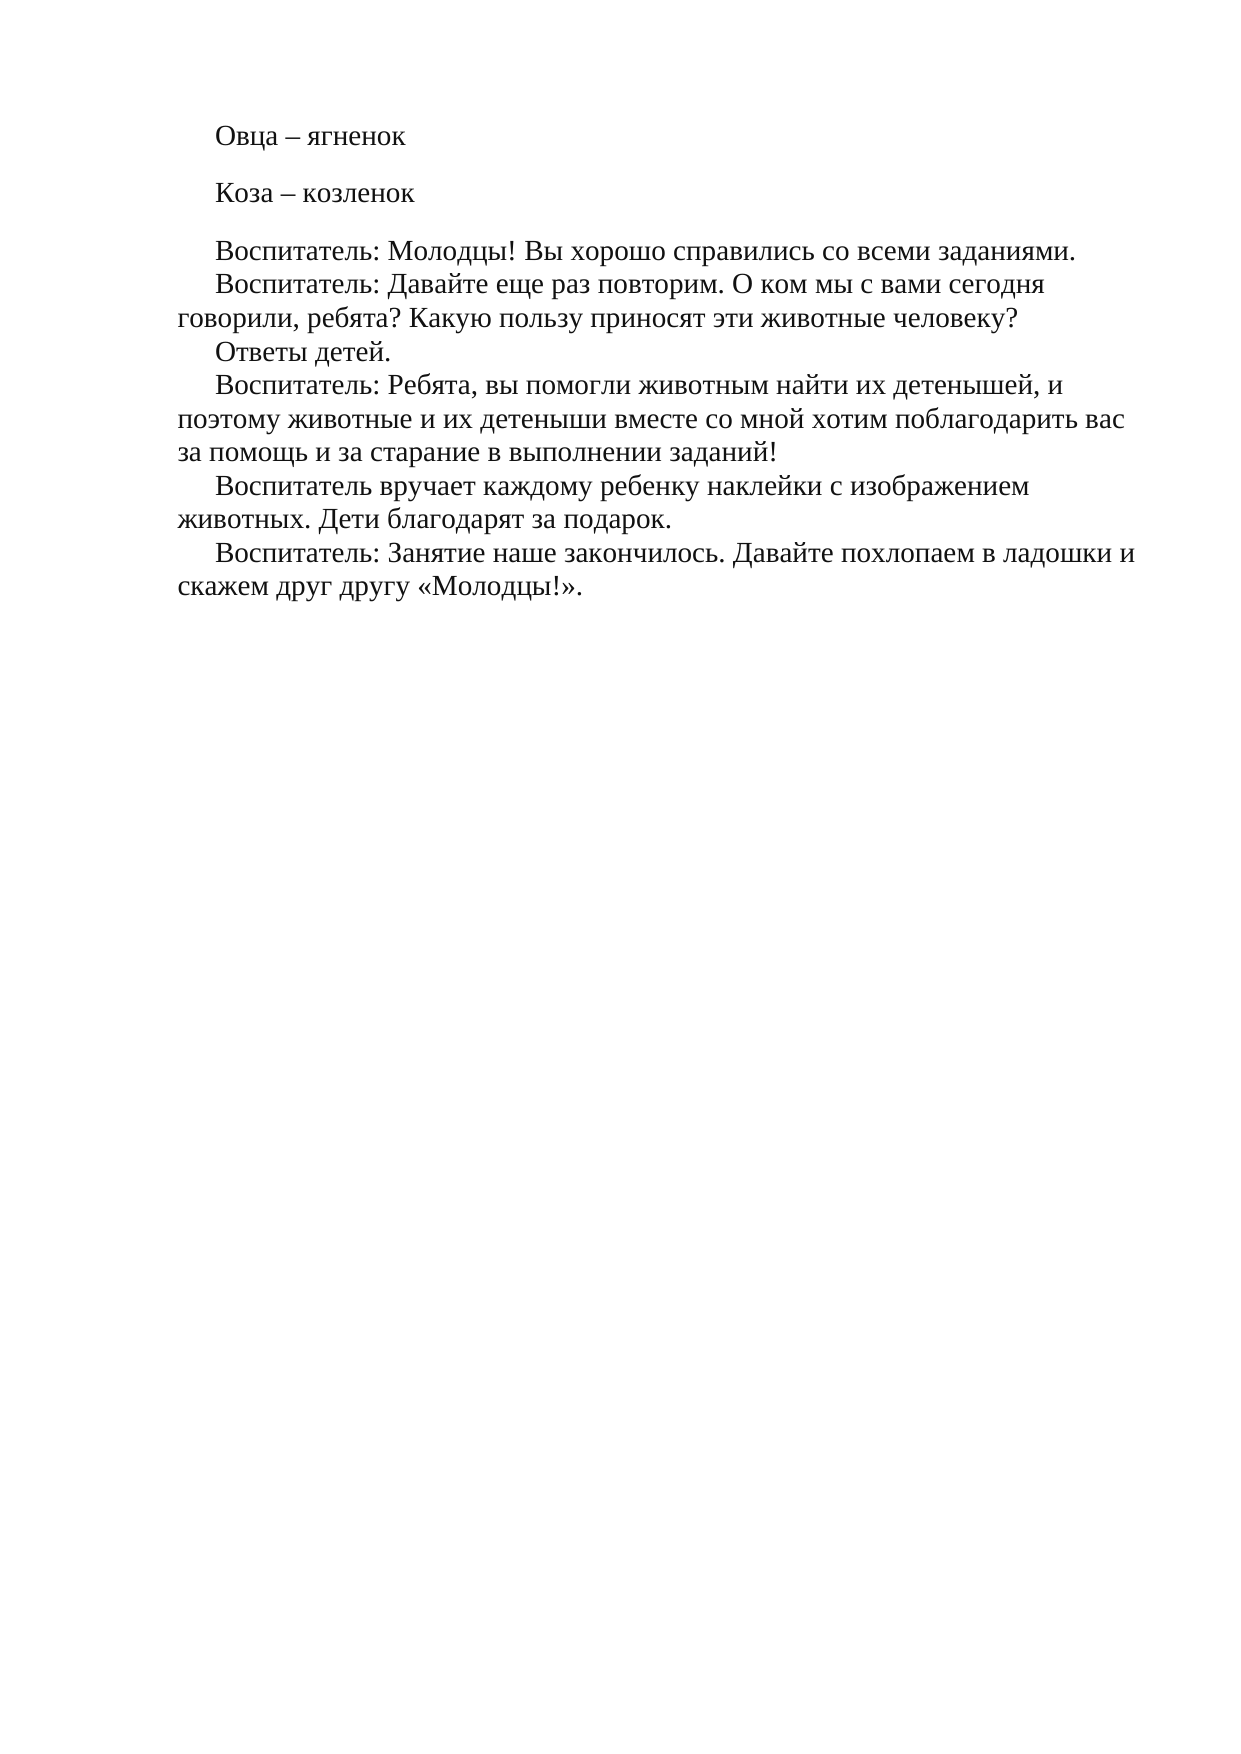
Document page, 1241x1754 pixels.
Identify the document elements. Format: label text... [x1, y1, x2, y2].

text Ответы детей. [177, 334, 1152, 367]
text Воспитатель: Ребята, вы помогли животным найти их детенышей, и поэтому животные и их детеныши вместе со мной хотим поблагодарить вас за помощь и за старание в выполнении заданий! [177, 367, 1152, 468]
text Воспитатель: Занятие наше закончилось. Давайте похлопаем в ладошки и скажем друг другу «Молодцы!». [177, 535, 1152, 602]
text Воспитатель: Молодцы! Вы хорошо справились со всеми заданиями. [177, 233, 1152, 267]
text Воспитатель вручает каждому ребенку наклейки с изображением животных. Дети благодарят за подарок. [177, 468, 1152, 535]
text Овца – ягненок [177, 118, 1152, 152]
text Коза – козленок [177, 176, 1152, 209]
text Воспитатель: Давайте еще раз повторим. О ком мы с вами сегодня говорили, ребята? Какую пользу приносят эти животные человеку? [177, 267, 1152, 334]
